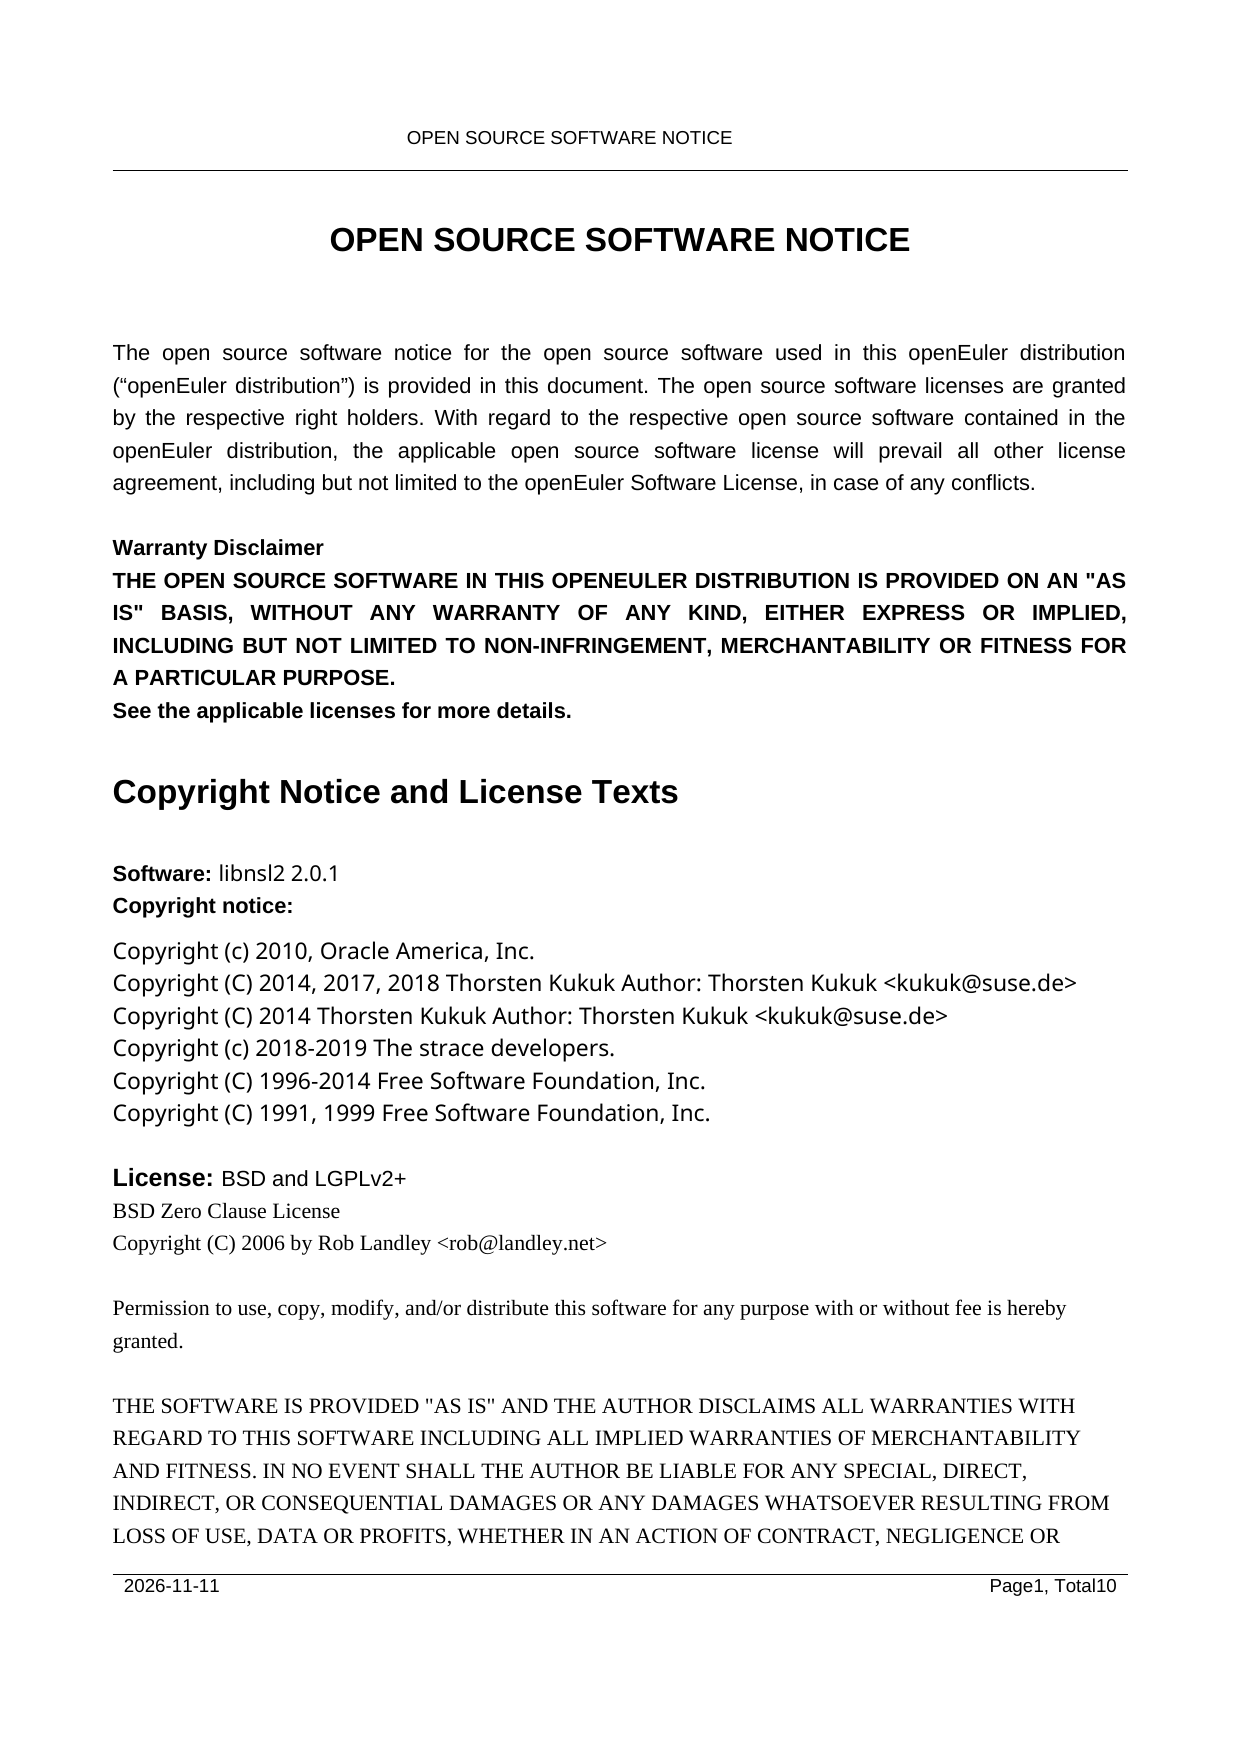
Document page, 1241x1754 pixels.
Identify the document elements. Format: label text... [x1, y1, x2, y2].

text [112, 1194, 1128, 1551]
title Software: libnsl2 2.0.1 [112, 856, 1128, 889]
text Copyright Notice and License Texts [112, 759, 1128, 824]
text License: BSD and LGPLv2+ [112, 1161, 1128, 1194]
text The open source software notice for the open source software used in this openEuler distribution (“openEuler distribution”) is provided in this document. The open source software licenses are granted by the respective right holders. With regard to the respective open source software contained in the openEuler distribution, the applicable open source software license will prevail all other license agreement, including but not limited to the openEuler Software License, in case of any conflicts. [112, 336, 1128, 499]
text Copyright notice: [112, 889, 1128, 921]
text Warranty Disclaimer [112, 531, 1128, 564]
text OPEN SOURCE SOFTWARE NOTICE [112, 206, 1128, 271]
text Copyright (c) 2010, Oracle America, Inc. Copyright (C) 2014, 2017, 2018 Thorsten Kukuk Author: Thorsten Kukuk <kukuk@suse.de> Copyright (C) 2014 Thorsten Kukuk Author: Thorsten Kukuk <kukuk@suse.de> Copyright (c) 2018-2019 The strace developers. Copyright (C) 1996-2014 Free Software Foundation, Inc. Copyright (C) 1991, 1999 Free Software Foundation, Inc. [112, 934, 1128, 1161]
text THE OPEN SOURCE SOFTWARE IN THIS OPENEULER DISTRIBUTION IS PROVIDED ON AN "AS IS" BASIS, WITHOUT ANY WARRANTY OF ANY KIND, EITHER EXPRESS OR IMPLIED, INCLUDING BUT NOT LIMITED TO NON-INFRINGEMENT, MERCHANTABILITY OR FITNESS FOR A PARTICULAR PURPOSE. See the applicable licenses for more details. [112, 564, 1128, 726]
